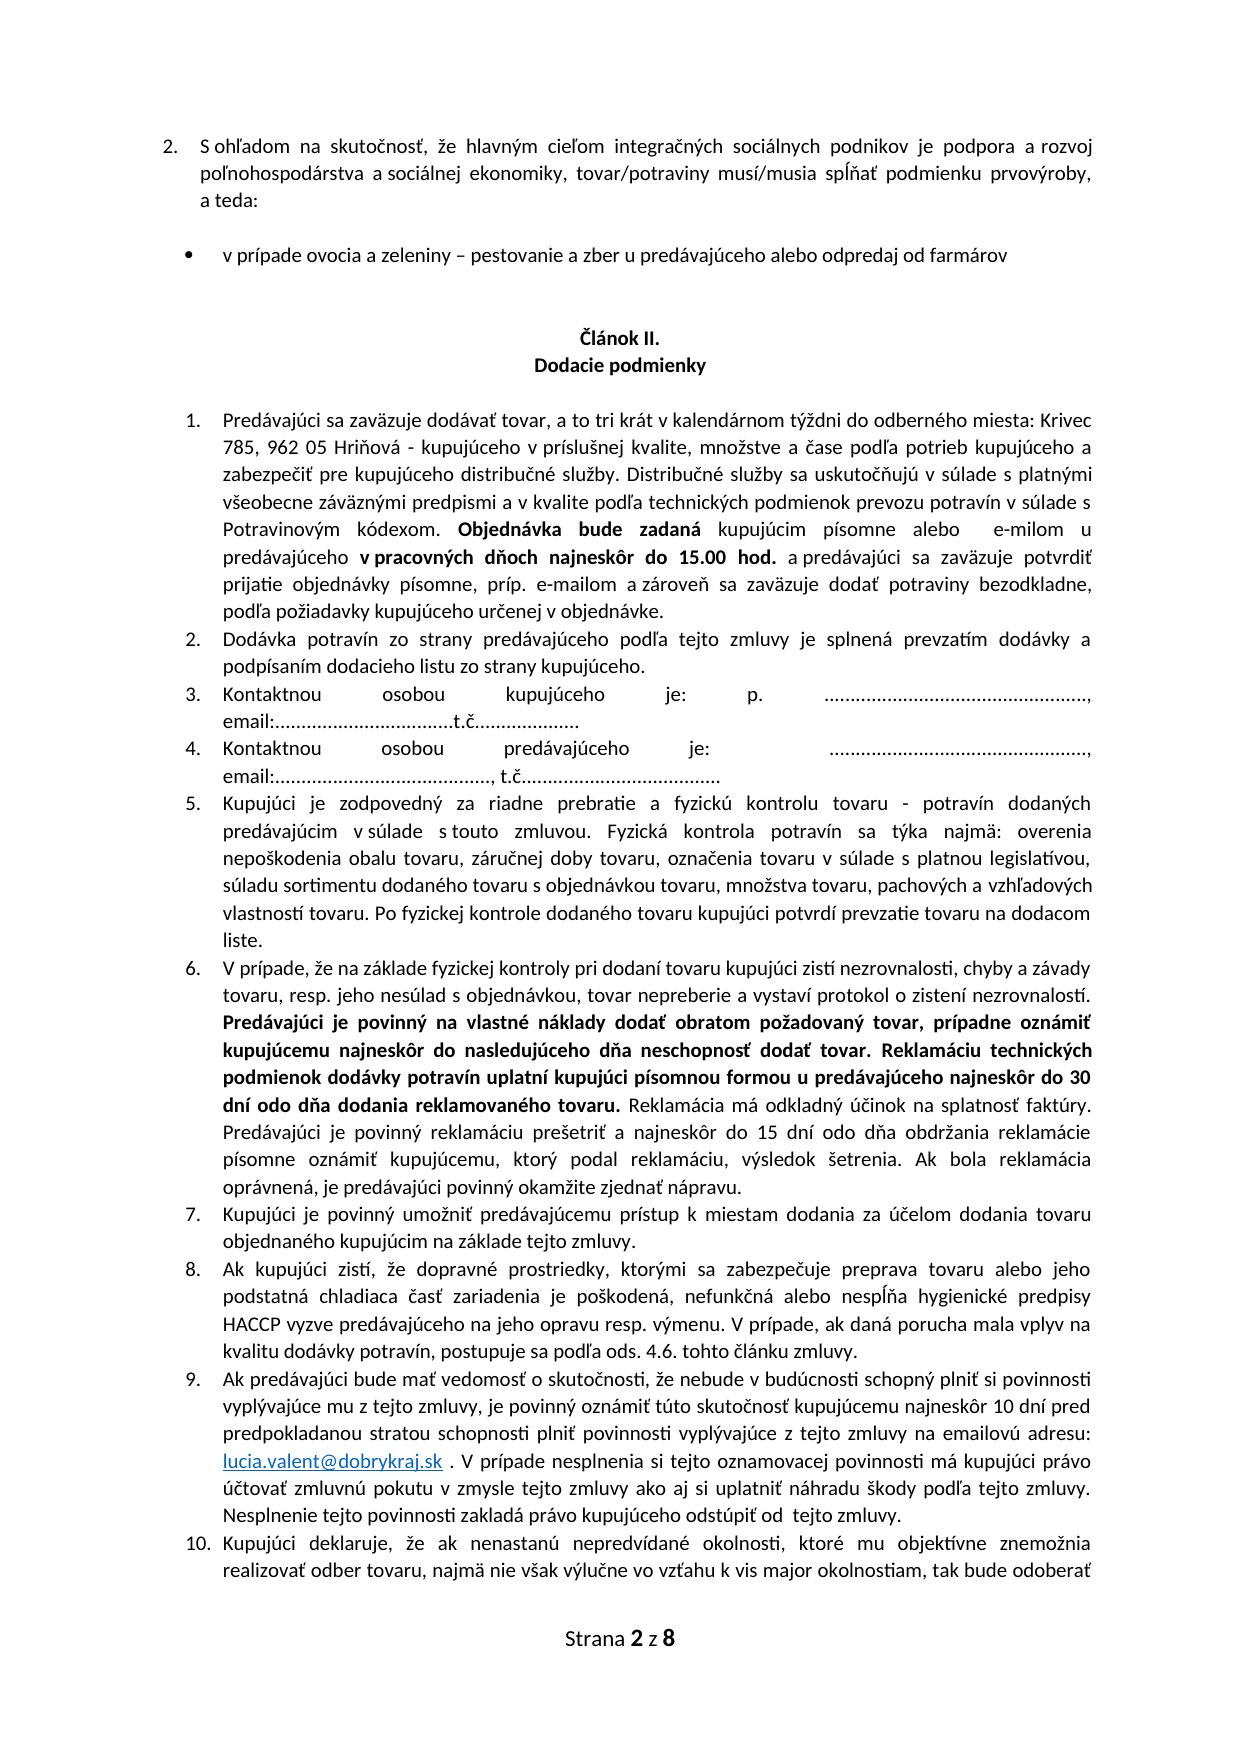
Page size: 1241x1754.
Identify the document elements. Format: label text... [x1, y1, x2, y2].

list Ak kupujúci zistí, že dopravné prostriedky, ktorými sa zabezpečuje preprava tovaru alebo jeho podstatná chladiaca časť zariadenia je poškodená, nefunkčná alebo nespĺňa hygienické predpisy HACCP vyzve predávajúceho na jeho opravu resp. výmenu. V prípade, ak daná porucha mala vplyv na kvalitu dodávky potravín, postupuje sa podľa ods. 4.6. tohto článku zmluvy. [185, 1256, 1093, 1364]
list V prípade, že na základe fyzickej kontroly pri dodaní tovaru kupujúci zistí nezrovnalosti, chyby a závady tovaru, resp. jeho nesúlad s objednávkou, tovar nepreberie a vystaví protokol o zistení nezrovnalostí. Predávajúci je povinný na vlastné náklady dodať obratom požadovaný tovar, prípadne oznámiť kupujúcemu najneskôr do nasledujúceho dňa neschopnosť dodať tovar. Reklamáciu technických podmienok dodávky potravín uplatní kupujúci písomnou formou u predávajúceho najneskôr do 30 dní odo dňa dodania reklamovaného tovaru. Reklamácia má odkladný účinok na splatnosť faktúry. Predávajúci je povinný reklamáciu prešetriť a najneskôr do 15 dní odo dňa obdržania reklamácie písomne oznámiť kupujúcemu, ktorý podal reklamáciu, výsledok šetrenia. Ak bola reklamácia oprávnená, je predávajúci povinný okamžite zjednať nápravu. [185, 955, 1093, 1199]
list Predávajúci sa zaväzuje dodávať tovar, a to tri krát v kalendárnom týždni do odberného miesta: Krivec 785, 962 05 Hriňová - kupujúceho v príslušnej kvalite, množstve a čase podľa potrieb kupujúceho a zabezpečiť pre kupujúceho distribučné služby. Distribučné služby sa uskutočňujú v súlade s platnými všeobecne záväznými predpismi a v kvalite podľa technických podmienok prevozu potravín v súlade s Potravinovým kódexom. Objednávka bude zadaná kupujúcim písomne alebo e-milom u predávajúceho v pracovných dňoch najneskôr do 15.00 hod. a predávajúci sa zaväzuje potvrdiť prijatie objednávky písomne, príp. e-mailom a zároveň sa zaväzuje dodať potraviny bezodkladne, podľa požiadavky kupujúceho určenej v objednávke. [185, 407, 1093, 624]
list Článok II. [148, 325, 1093, 350]
list Dodávka potravín zo strany predávajúceho podľa tejto zmluvy je splnená prevzatím dodávky a podpísaním dodacieho listu zo strany kupujúceho. [185, 626, 1093, 679]
list Kupujúci je zodpovedný za riadne prebratie a fyzickú kontrolu tovaru - potravín dodaných predávajúcim v súlade s touto zmluvou. Fyzická kontrola potravín sa týka najmä: overenia nepoškodenia obalu tovaru, záručnej doby tovaru, označenia tovaru v súlade s platnou legislatívou, súladu sortimentu dodaného tovaru s objednávkou tovaru, množstva tovaru, pachových a vzhľadových vlastností tovaru. Po fyzickej kontrole dodaného tovaru kupujúci potvrdí prevzatie tovaru na dodacom liste. [185, 790, 1093, 953]
list Kontaktnou osobou kupujúceho je: p. .................................................., email:..................................t.č.................... [185, 681, 1093, 734]
list Kupujúci je povinný umožniť predávajúcemu prístup k miestam dodania za účelom dodania tovaru objednaného kupujúcim na základe tejto zmluvy. [185, 1201, 1093, 1254]
list Kontaktnou osobou predávajúceho je: ................................................., email:........................................., t.č...................................... [185, 736, 1093, 788]
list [185, 1530, 1093, 1583]
list Ak predávajúci bude mať vedomosť o skutočnosti, že nebude v budúcnosti schopný plniť si povinnosti vyplývajúce mu z tejto zmluvy, je povinný oznámiť túto skutočnosť kupujúcemu najneskôr 10 dní pred predpokladanou stratou schopnosti plniť povinnosti vyplývajúce z tejto zmluvy na emailovú adresu: lucia.valent@dobrykraj.sk . V prípade nesplnenia si tejto oznamovacej povinnosti má kupujúci právo účtovať zmluvnú pokutu v zmysle tejto zmluvy ako aj si uplatniť náhradu škody podľa tejto zmluvy. Nesplnenie tejto povinnosti zakladá právo kupujúceho odstúpiť od tejto zmluvy. [185, 1366, 1093, 1528]
list Dodacie podmienky [148, 352, 1093, 377]
list S ohľadom na skutočnosť, že hlavným cieľom integračných sociálnych podnikov je podpora a rozvoj poľnohospodárstva a sociálnej ekonomiky, tovar/potraviny musí/musia spĺňať podmienku prvovýroby, a teda: [162, 133, 1093, 213]
list v prípade ovocia a zeleniny – pestovanie a zber u predávajúceho alebo odpredaj od farmárov [185, 242, 1093, 268]
